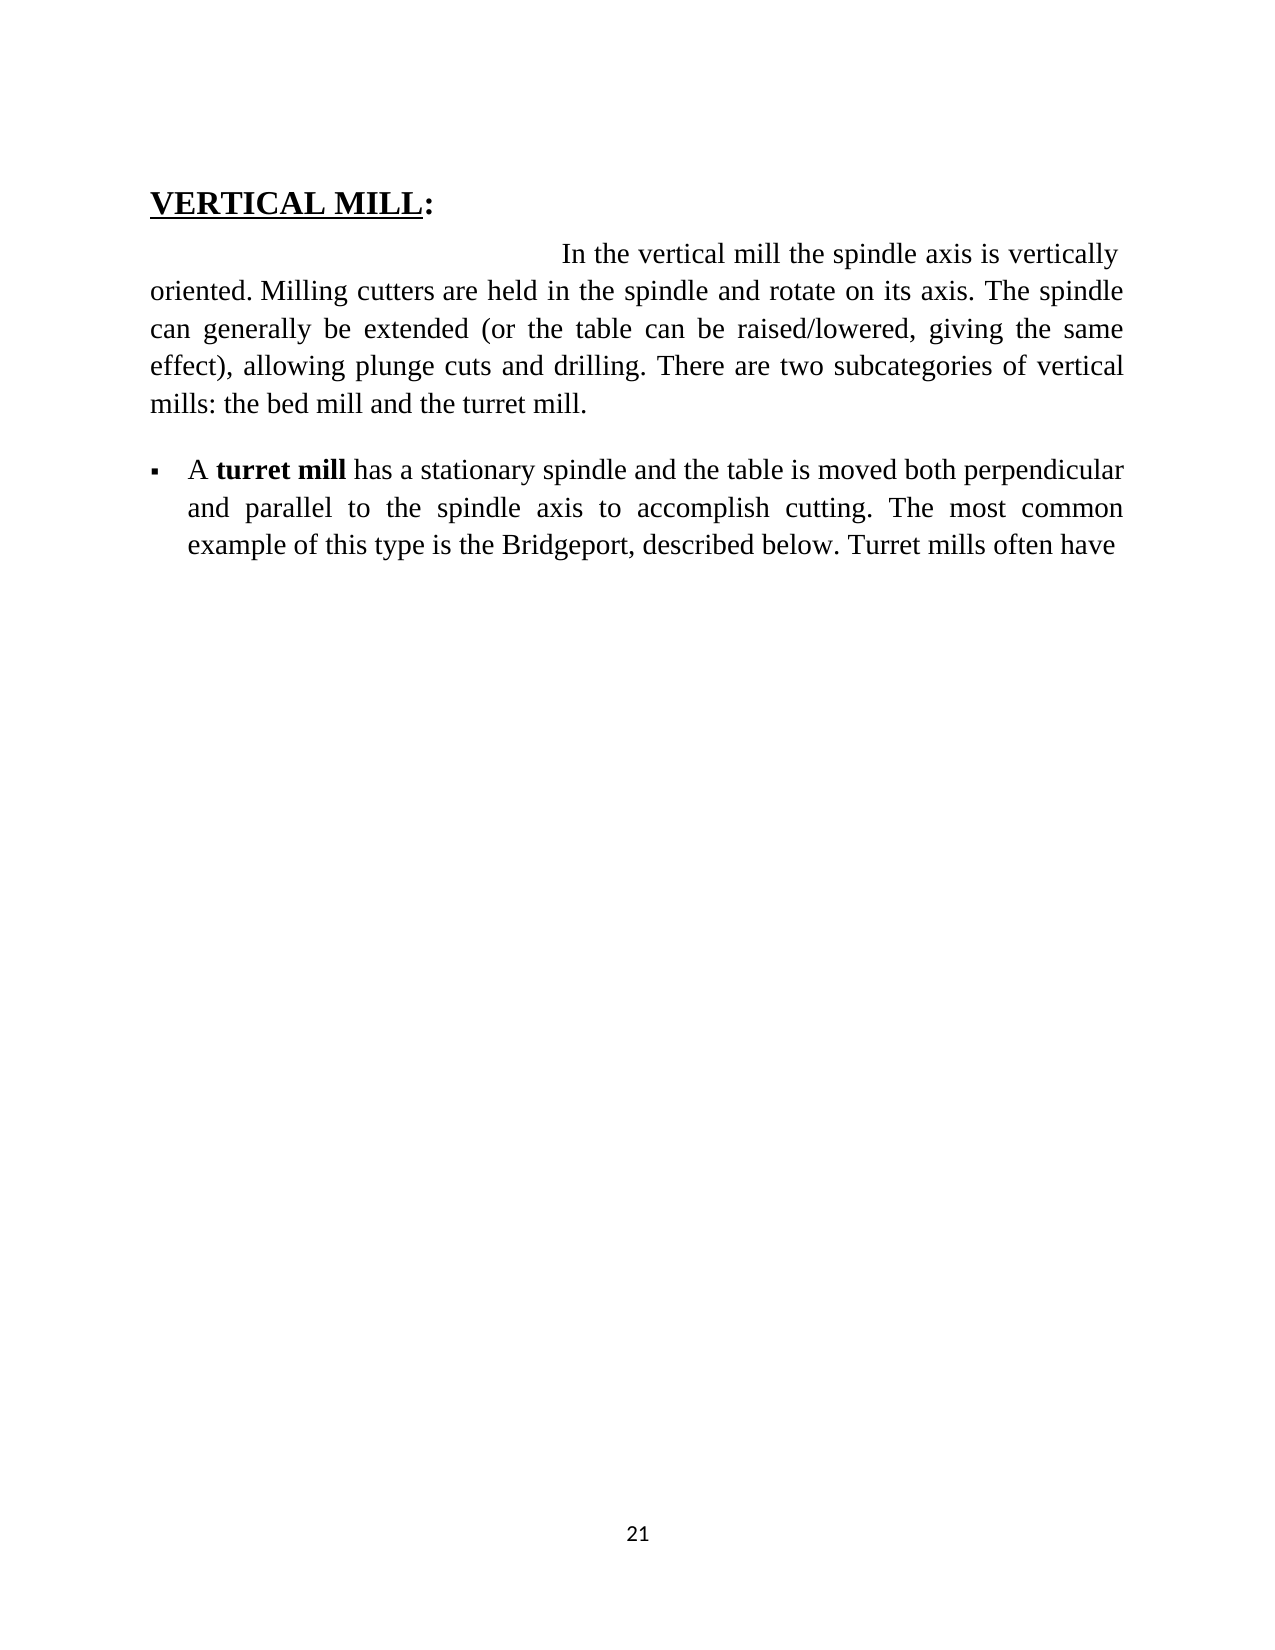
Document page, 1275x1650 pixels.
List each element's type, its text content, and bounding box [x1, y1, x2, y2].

text In the vertical mill the spindle axis is vertically oriented. Milling cutters are held in the spindle and rotate on its axis. The spindle can generally be extended (or the table can be raised/lowered, giving the same effect), allowing plunge cuts and drilling. There are two subcategories of vertical mills: the bed mill and the turret mill. [150, 232, 1125, 419]
subtitle VERTICAL MILL: [150, 150, 1125, 222]
list A turret mill has a stationary spindle and the table is moved both perpendicular and parallel to the spindle axis to accomplish cutting. The most common example of this type is the Bridgeport, described below. Turret mills often have [150, 448, 1125, 561]
